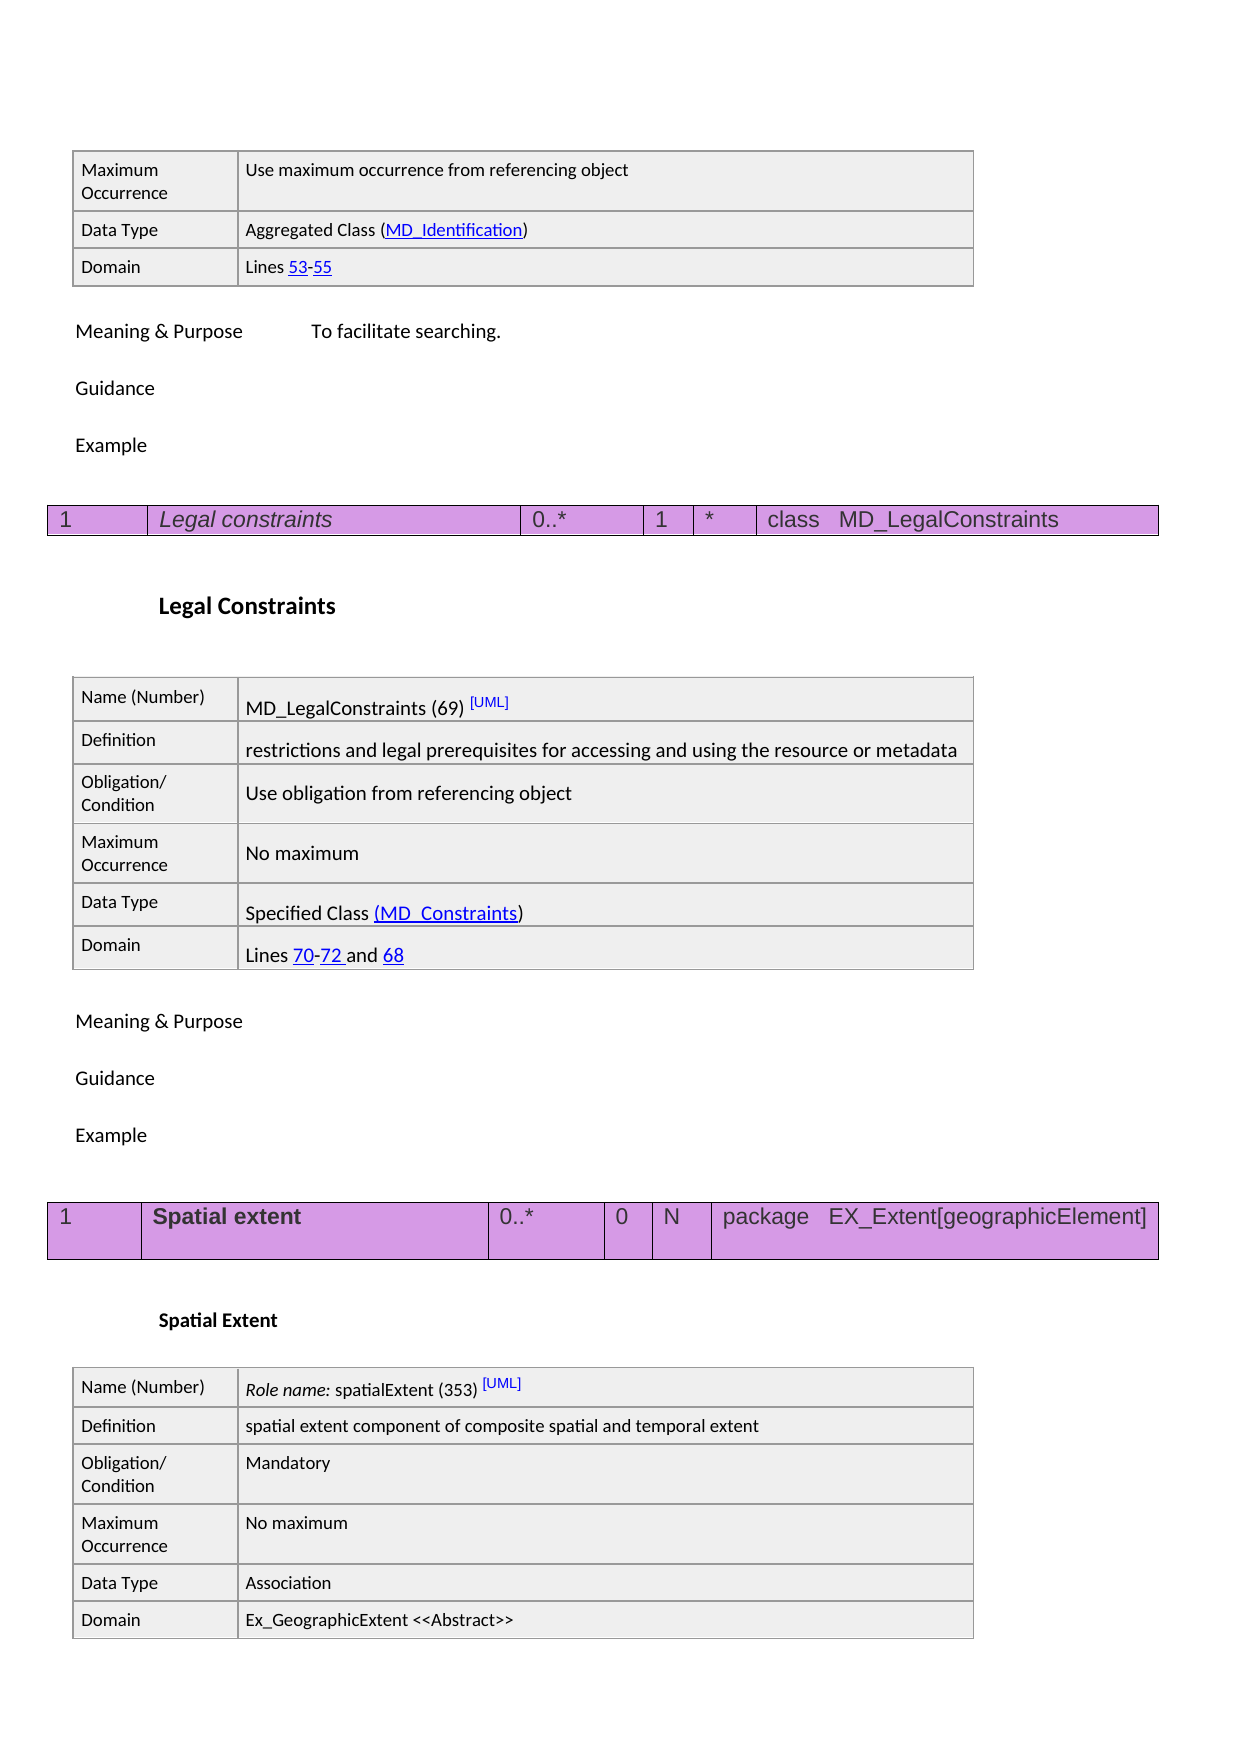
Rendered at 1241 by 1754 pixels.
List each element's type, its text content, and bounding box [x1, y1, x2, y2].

table_header 0..* [489, 1203, 604, 1259]
table_cell Maximum Occurrence [74, 152, 237, 210]
table_cell Lines 53-55 [239, 249, 973, 285]
table_cell Association [239, 1565, 973, 1600]
text Guidance [75, 375, 1181, 401]
table_cell Domain [74, 1602, 237, 1637]
table_header class MD_LegalConstraints [757, 506, 1158, 534]
table_cell restrictions and legal prerequisites for accessing and using the resource or metadata [239, 722, 973, 763]
text Meaning & Purpose [75, 1008, 1181, 1033]
table_header Name (Number) [74, 1368, 238, 1406]
table_cell Ex_GeographicExtent <<Abstract>> [239, 1602, 973, 1637]
table_cell spatial extent component of composite spatial and temporal extent [239, 1408, 973, 1443]
table_cell Domain [74, 249, 237, 285]
text Legal Constraints [158, 590, 1181, 621]
table_cell No maximum [239, 824, 973, 882]
table_header * [694, 506, 756, 534]
table_cell Data Type [74, 1565, 237, 1600]
table_cell No maximum [239, 1505, 973, 1563]
subtitle Spatial Extent [158, 1307, 1181, 1333]
table_cell Mandatory [239, 1445, 973, 1503]
table_cell Lines 70-72 and 68 [239, 927, 973, 968]
table_header 0..* [521, 506, 643, 534]
text Example [75, 432, 1181, 458]
table_cell Use obligation from referencing object [239, 765, 973, 822]
table_header MD_LegalConstraints (69) [UML] [239, 678, 973, 720]
table_cell Aggregated Class (MD_Identification) [239, 212, 973, 247]
table_header N [653, 1203, 711, 1259]
table_cell Definition [74, 1408, 237, 1443]
table_cell Definition [74, 722, 237, 763]
table_cell Maximum Occurrence [74, 1505, 237, 1563]
table_cell Specified Class (MD_Constraints) [239, 884, 973, 925]
table_header package EX_Extent[geographicElement] [712, 1203, 1158, 1259]
table_cell Maximum Occurrence [74, 824, 237, 882]
table_header Spatial extent [142, 1203, 488, 1259]
table_cell Obligation/ Condition [74, 1445, 237, 1503]
text Guidance [75, 1065, 1181, 1091]
table_header 1 [48, 506, 147, 534]
table_cell Use maximum occurrence from referencing object [239, 152, 973, 210]
table_header Legal constraints [148, 506, 520, 534]
text Example [75, 1122, 1181, 1148]
table_cell Data Type [74, 884, 237, 925]
table_cell Domain [74, 927, 237, 968]
text Meaning & Purpose To facilitate searching. [75, 318, 1181, 343]
table_header Name (Number) [74, 678, 237, 720]
table_header 1 [644, 506, 693, 534]
table_header 1 [48, 1203, 141, 1259]
table_cell Obligation/ Condition [74, 765, 237, 822]
table_cell Data Type [74, 212, 237, 247]
table_header 0 [605, 1203, 652, 1259]
table_header Role name: spatialExtent (353) [UML] [239, 1368, 973, 1406]
